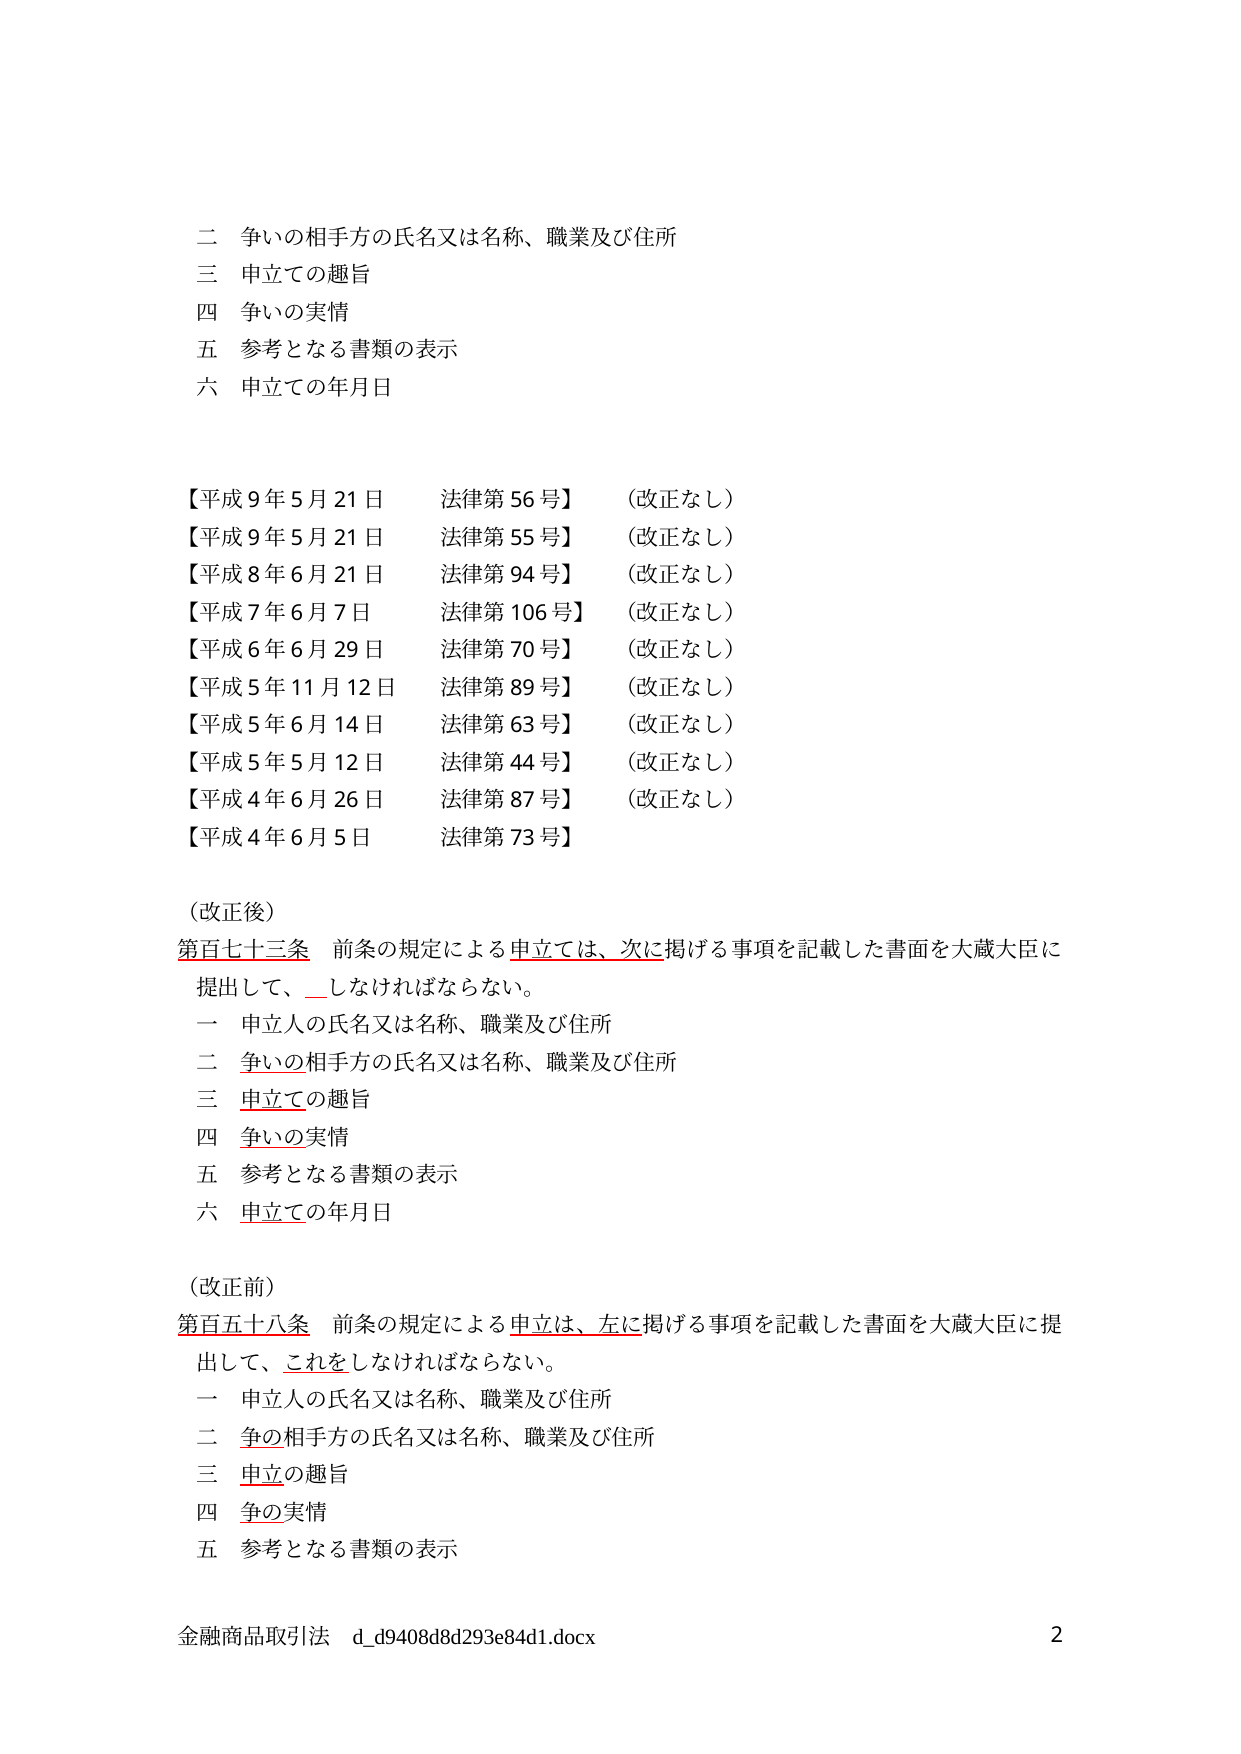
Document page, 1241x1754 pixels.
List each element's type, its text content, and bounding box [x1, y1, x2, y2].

text 【平成5年11月12日 法律第89号】 （改正なし） [177, 667, 1063, 704]
text 第百五十八条 前条の規定による申立は、左に掲げる事項を記載した書面を大蔵大臣に提出して、これをしなければならない。 [177, 1304, 1063, 1379]
text 【平成4年6月26日 法律第87号】 （改正なし） [177, 779, 1063, 817]
text 二 争いの相手方の氏名又は名称、職業及び住所 [196, 217, 1063, 254]
text 三 申立ての趣旨 [196, 1079, 1063, 1117]
text 四 争いの実情 [196, 292, 1063, 329]
text 四 争の実情 [196, 1492, 1063, 1529]
text 【平成4年6月5日 法律第73号】 [177, 817, 1063, 854]
text 五 参考となる書類の表示 [196, 1154, 1063, 1192]
text 【平成5年5月12日 法律第44号】 （改正なし） [177, 742, 1063, 779]
text 六 申立ての年月日 [196, 367, 1063, 404]
text 五 参考となる書類の表示 [196, 329, 1063, 367]
text 【平成7年6月7日 法律第106号】 （改正なし） [177, 592, 1063, 629]
text 【平成6年6月29日 法律第70号】 （改正なし） [177, 629, 1063, 667]
text 一 申立人の氏名又は名称、職業及び住所 [196, 1379, 1063, 1417]
text 第百七十三条 前条の規定による申立ては、次に掲げる事項を記載した書面を大蔵大臣に提出して、 しなければならない。 [177, 929, 1063, 1004]
text 二 争の相手方の氏名又は名称、職業及び住所 [196, 1417, 1063, 1454]
text 五 参考となる書類の表示 [196, 1529, 1063, 1567]
text 【平成5年6月14日 法律第63号】 （改正なし） [177, 704, 1063, 742]
text （改正後） [177, 892, 1063, 929]
text 四 争いの実情 [196, 1117, 1063, 1154]
text 【平成9年5月21日 法律第55号】 （改正なし） [177, 517, 1063, 554]
text 【平成9年5月21日 法律第56号】 （改正なし） [177, 479, 1063, 517]
text （改正前） [177, 1267, 1063, 1304]
text 一 申立人の氏名又は名称、職業及び住所 [196, 1004, 1063, 1042]
text 三 申立の趣旨 [196, 1454, 1063, 1492]
text 二 争いの相手方の氏名又は名称、職業及び住所 [196, 1042, 1063, 1079]
text 三 申立ての趣旨 [196, 254, 1063, 292]
text 六 申立ての年月日 [196, 1192, 1063, 1229]
text 【平成8年6月21日 法律第94号】 （改正なし） [177, 554, 1063, 592]
